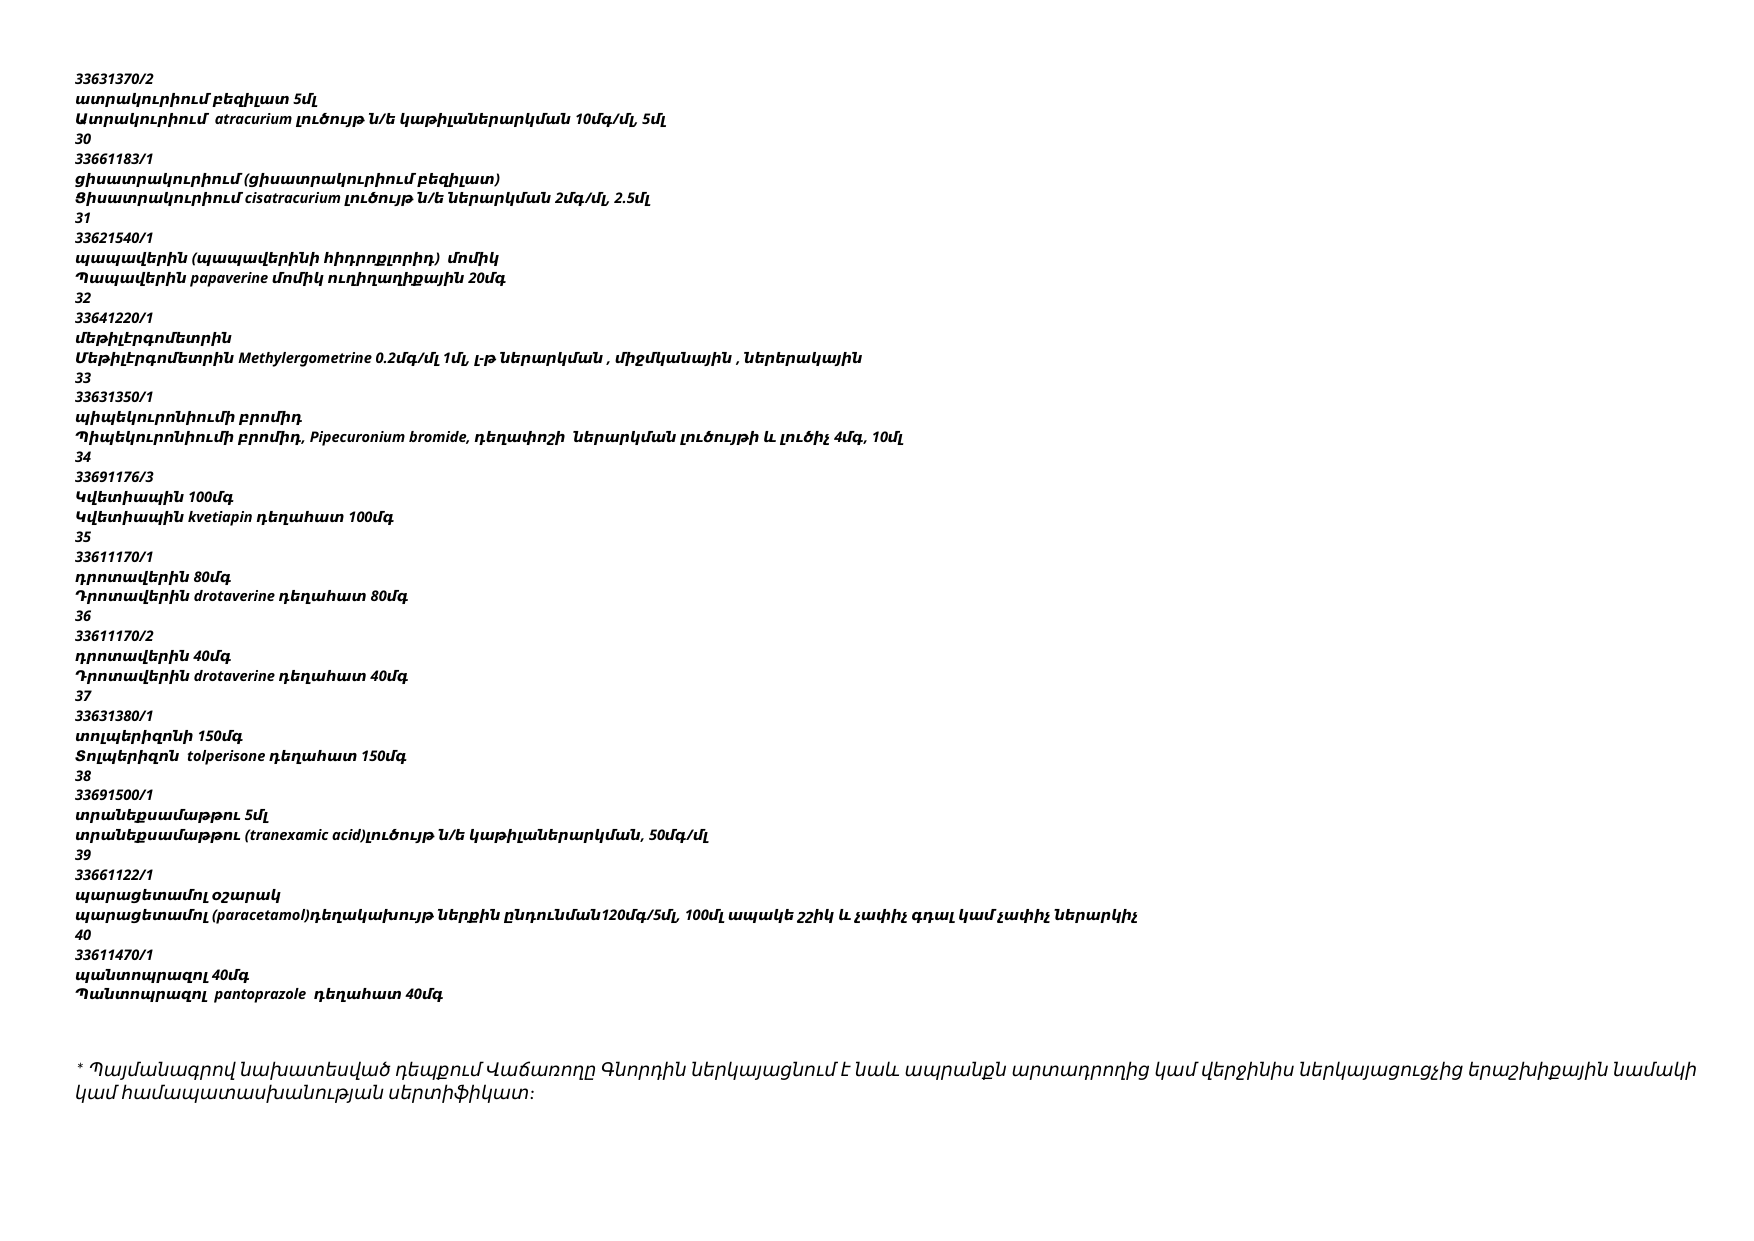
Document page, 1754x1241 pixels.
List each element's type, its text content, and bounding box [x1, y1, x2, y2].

text * Պայմանագրով նախատեսված դեպքում Վաճառողը Գնորդին ներկայացնում է նաև ապրանքն արտադրողից կամ վերջինիս ներկայացուցչից երաշխիքային նամակի կամ համապատասխանության սերտիֆիկատ: [75, 1058, 1698, 1104]
